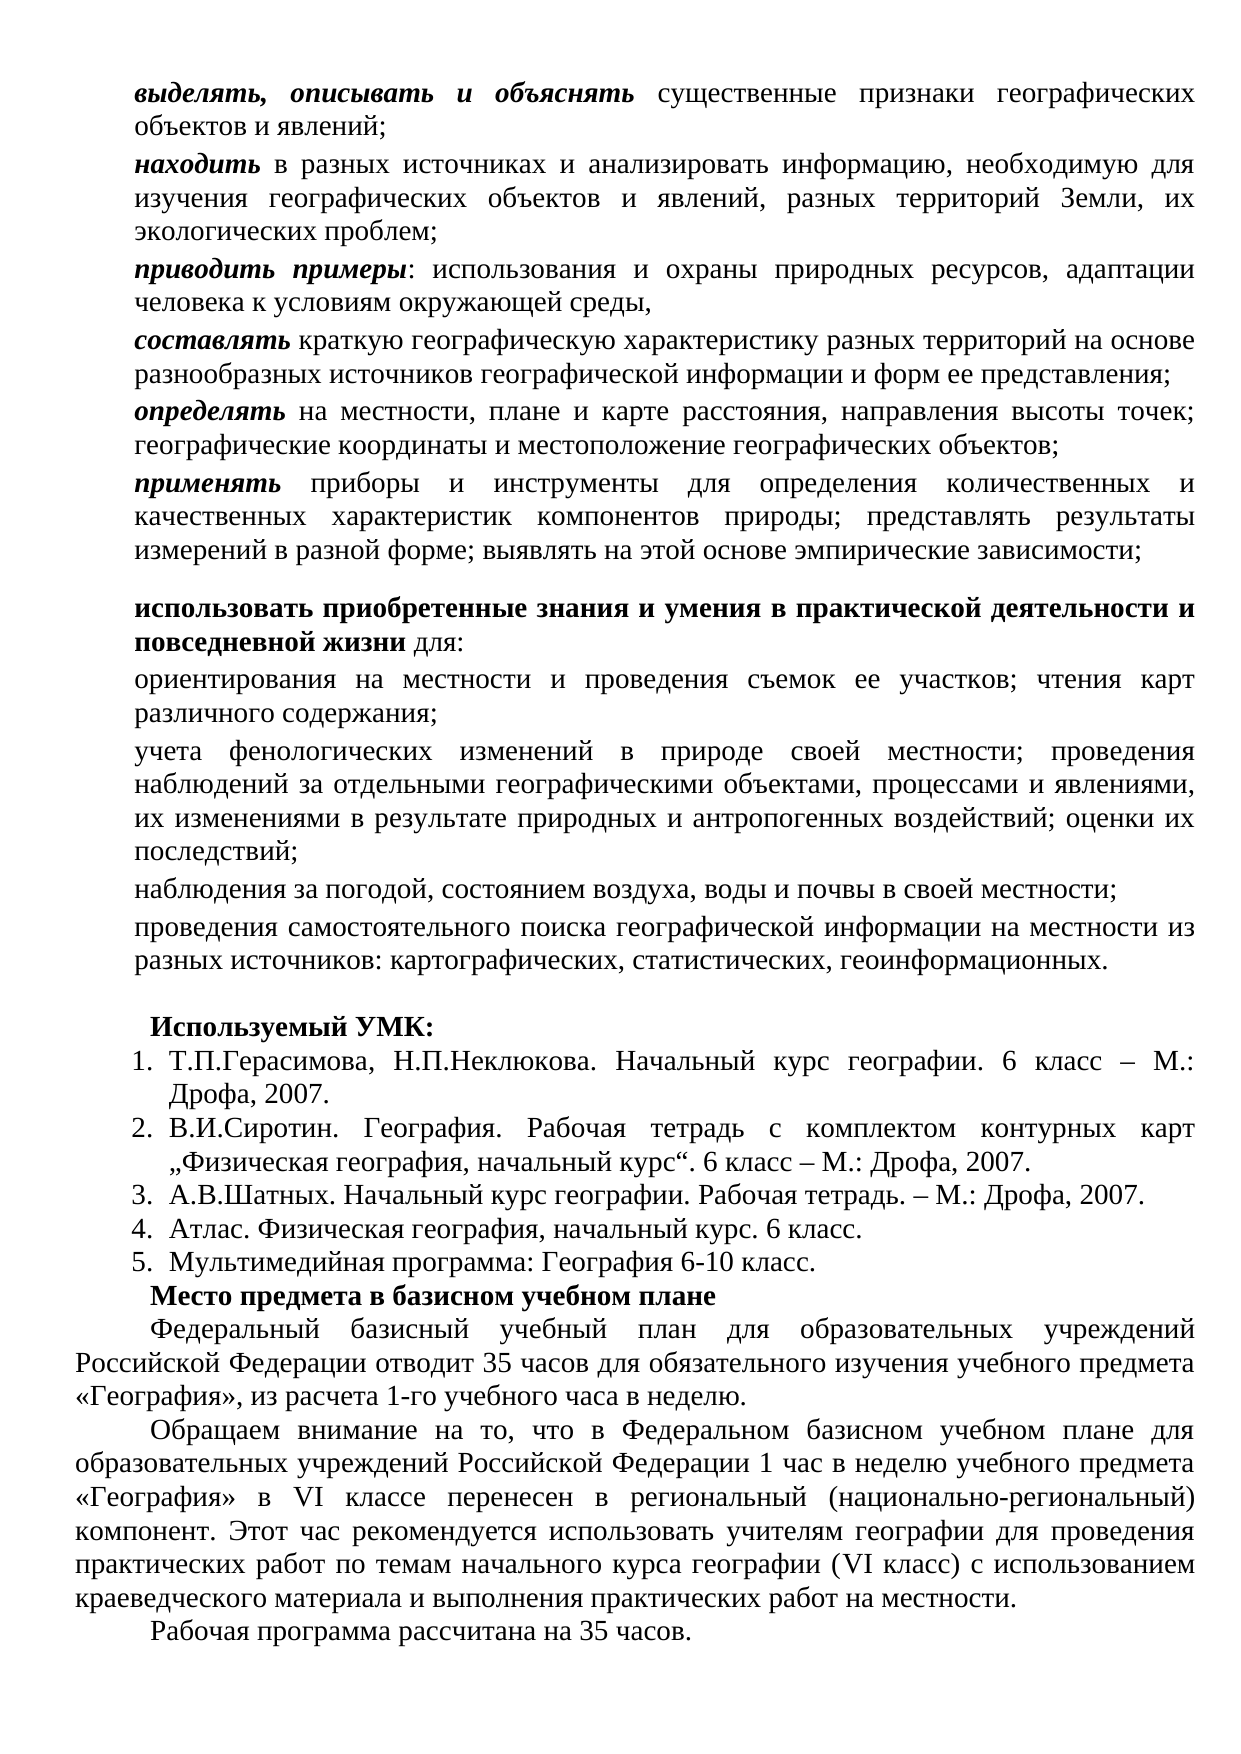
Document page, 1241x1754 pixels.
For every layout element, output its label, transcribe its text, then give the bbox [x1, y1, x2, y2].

list находить в разных источниках и анализировать информацию, необходимую для изучения географических объектов и явлений, разных территорий Земли, их экологических проблем; [75, 146, 1196, 247]
list Атлас. Физическая география, начальный курс. 6 класс. [131, 1211, 1196, 1244]
text Рабочая программа рассчитана на 35 часов. [75, 1613, 1196, 1647]
list А.В.Шатных. Начальный курс географии. Рабочая тетрадь. – М.: Дрофа, 2007. [131, 1177, 1196, 1211]
text Обращаем внимание на то, что в Федеральном базисном учебном плане для образовательных учреждений Российской Федерации 1 час в неделю учебного предмета «География» в VI классе перенесен в региональный (национально-региональный) компонент. Этот час рекомендуется использовать учителям географии для проведения практических работ по темам начального курса географии (VI класс) с использованием краеведческого материала и выполнения практических работ на местности. [75, 1412, 1196, 1613]
list Т.П.Герасимова, Н.П.Неклюкова. Начальный курс географии. 6 класс – М.: Дрофа, 2007. [131, 1043, 1196, 1110]
list выделять, описывать и объяснять существенные признаки географических объектов и явлений; [75, 75, 1196, 142]
list В.И.Сиротин. География. Рабочая тетрадь с комплектом контурных карт „Физическая география, начальный курс“. 6 класс – М.: Дрофа, 2007. [131, 1110, 1196, 1177]
text Используемый УМК: [75, 1009, 1196, 1043]
list приводить примеры: использования и охраны природных ресурсов, адаптации человека к условиям окружающей среды, [75, 251, 1196, 318]
list Мультимедийная программа: География 6-10 класс. [131, 1244, 1196, 1278]
text Федеральный базисный учебный план для образовательных учреждений Российской Федерации отводит 35 часов для обязательного изучения учебного предмета «География», из расчета 1-го учебного часа в неделю. [75, 1311, 1196, 1412]
list составлять краткую географическую характеристику разных территорий на основе разнообразных источников географической информации и форм ее представления; [75, 322, 1196, 389]
text использовать приобретенные знания и умения в практической деятельности и повседневной жизни для: [134, 590, 1196, 657]
list ориентирования на местности и проведения съемок ее участков; чтения карт различного содержания; [75, 662, 1196, 729]
list определять на местности, плане и карте расстояния, направления высоты точек; географические координаты и местоположение географических объектов; [75, 393, 1196, 461]
list применять приборы и инструменты для определения количественных и качественных характеристик компонентов природы; представлять результаты измерений в разной форме; выявлять на этой основе эмпирические зависимости; [75, 465, 1196, 565]
list наблюдения за погодой, состоянием воздуха, воды и почвы в своей местности; [75, 871, 1196, 905]
list проведения самостоятельного поиска географической информации на местности из разных источников: картографических, статистических, геоинформационных. [75, 909, 1196, 976]
list учета фенологических изменений в природе своей местности; проведения наблюдений за отдельными географическими объектами, процессами и явлениями, их изменениями в результате природных и антропогенных воздействий; оценки их последствий; [75, 733, 1196, 867]
text Место предмета в базисном учебном плане [75, 1278, 1196, 1311]
